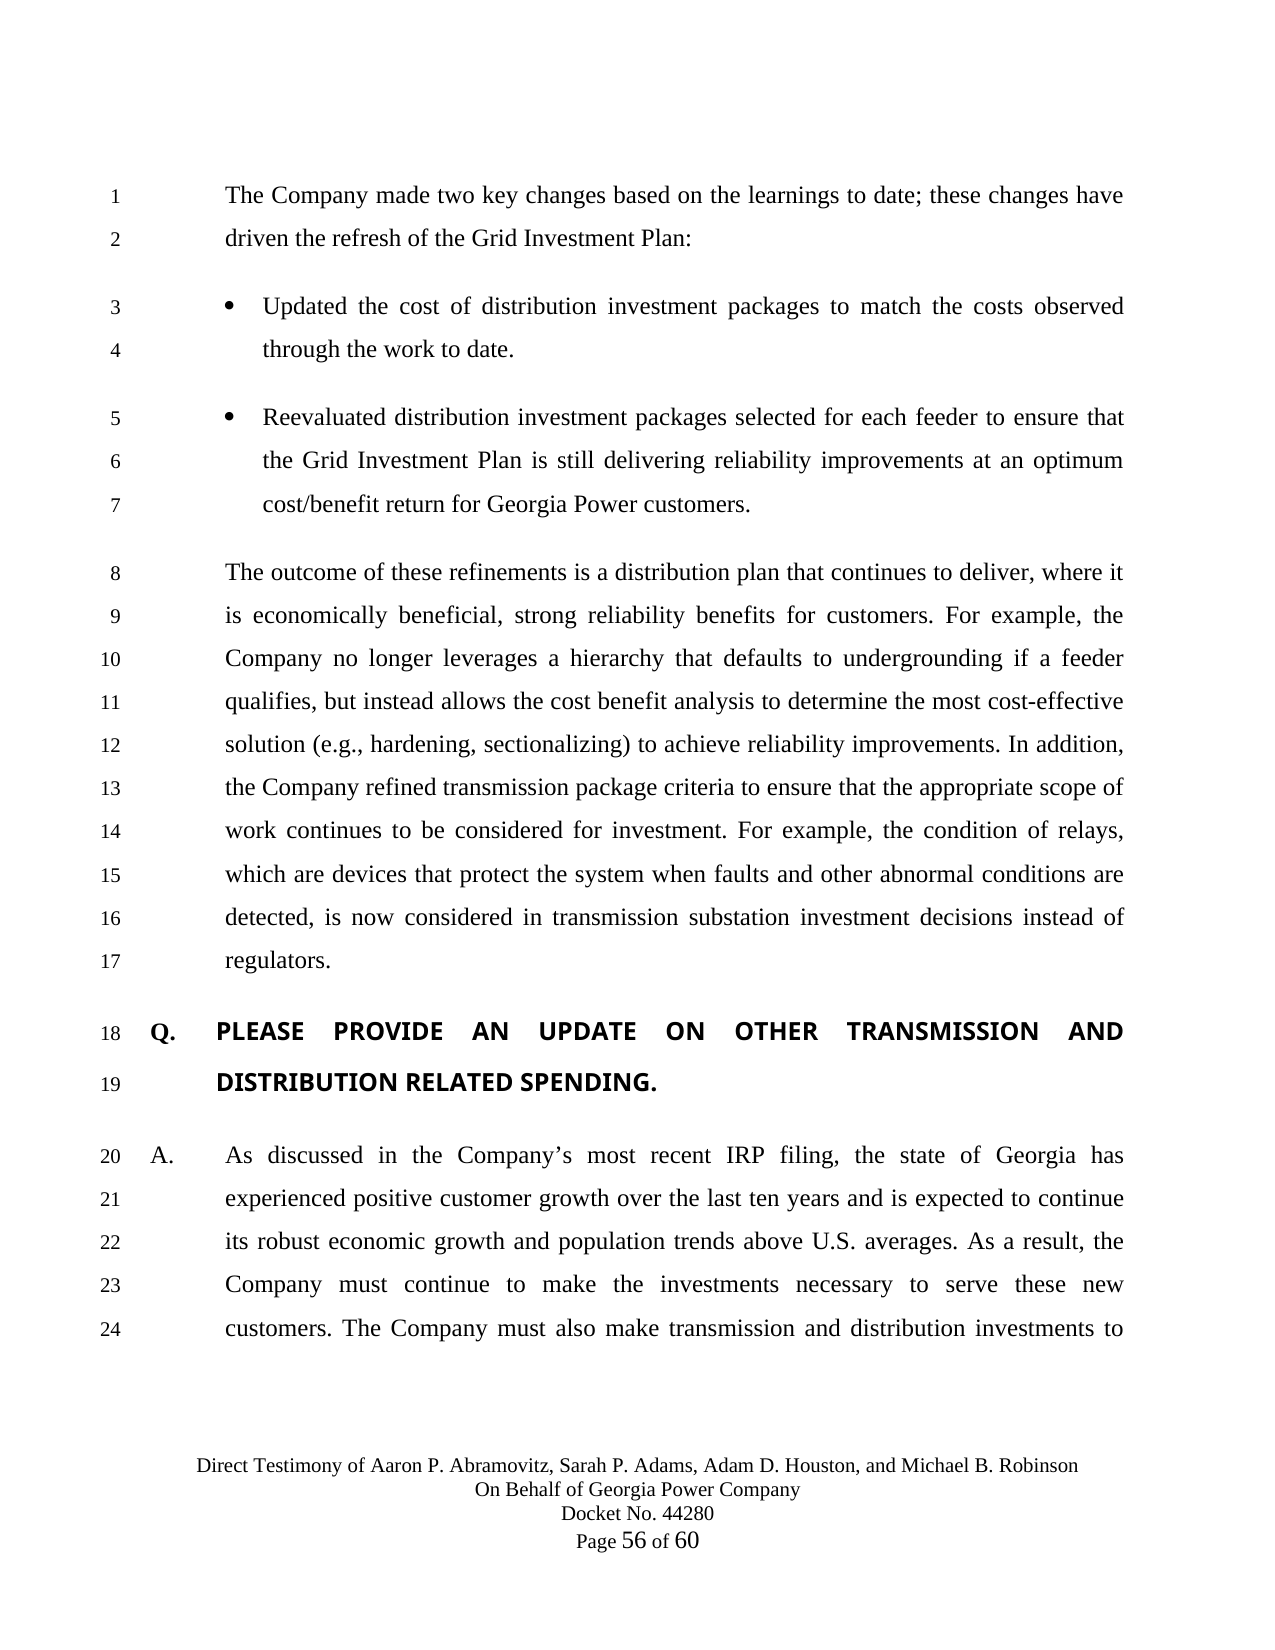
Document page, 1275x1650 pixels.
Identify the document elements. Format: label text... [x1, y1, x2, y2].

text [150, 1140, 1125, 1341]
list Updated the cost of distribution investment packages to match the costs observed through the work to date. [225, 291, 1125, 363]
list Reevaluated distribution investment packages selected for each feeder to ensure that the Grid Investment Plan is still delivering reliability improvements at an optimum cost/benefit return for Georgia Power customers. [225, 402, 1125, 517]
text The Company made two key changes based on the learnings to date; these changes have driven the refresh of the Grid Investment Plan: [225, 180, 1125, 252]
text The outcome of these refinements is a distribution plan that continues to deliver, where it is economically beneficial, strong reliability benefits for customers. For example, the Company no longer leverages a hierarchy that defaults to undergrounding if a feeder qualifies, but instead allows the cost benefit analysis to determine the most cost-effective solution (e.g., hardening, sectionalizing) to achieve reliability improvements. In addition, the Company refined transmission package criteria to ensure that the appropriate scope of work continues to be considered for investment. For example, the condition of relays, which are devices that protect the system when faults and other abnormal conditions are detected, is now considered in transmission substation investment decisions instead of regulators. [225, 557, 1125, 974]
text Q. Please provide an update on other Transmission and distribution related spending. [150, 1013, 1125, 1098]
